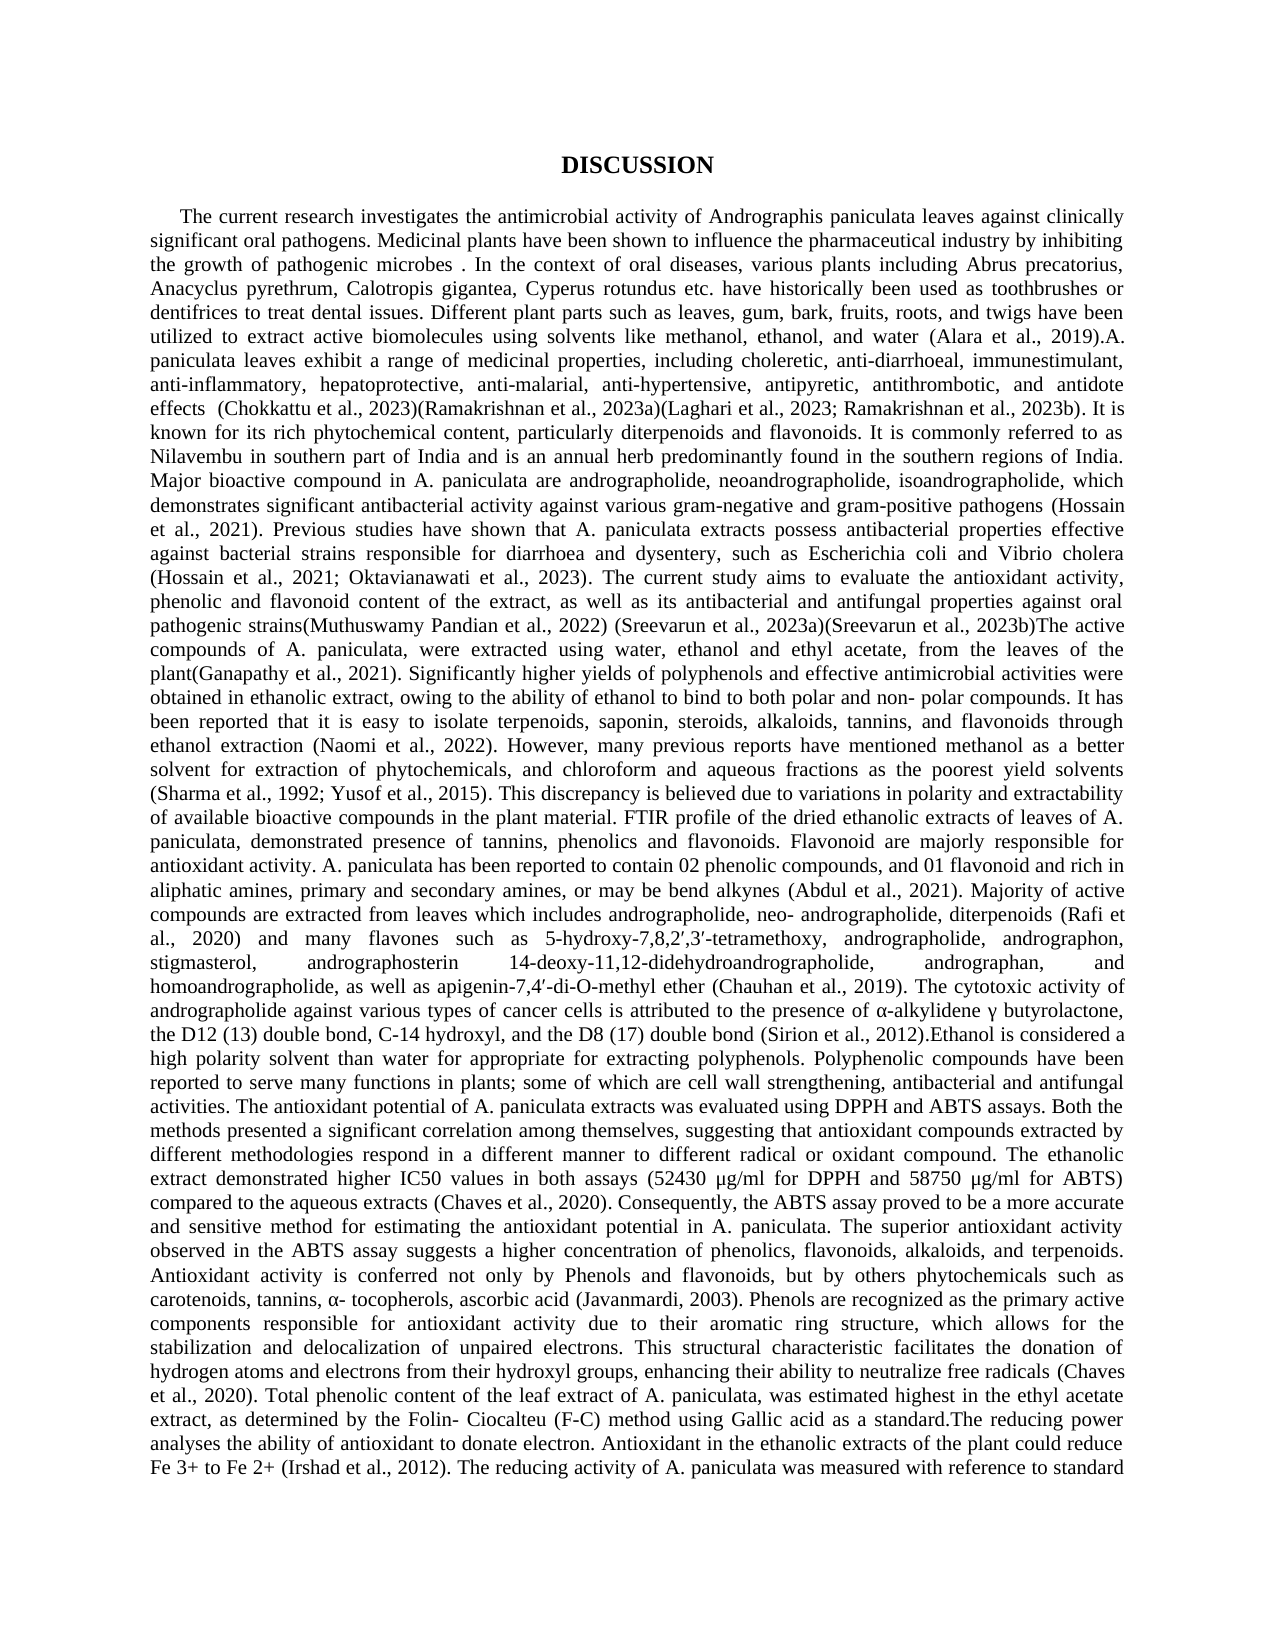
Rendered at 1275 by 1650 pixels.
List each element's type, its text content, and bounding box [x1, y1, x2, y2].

subtitle Discussion [150, 150, 1125, 179]
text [150, 204, 1125, 1479]
